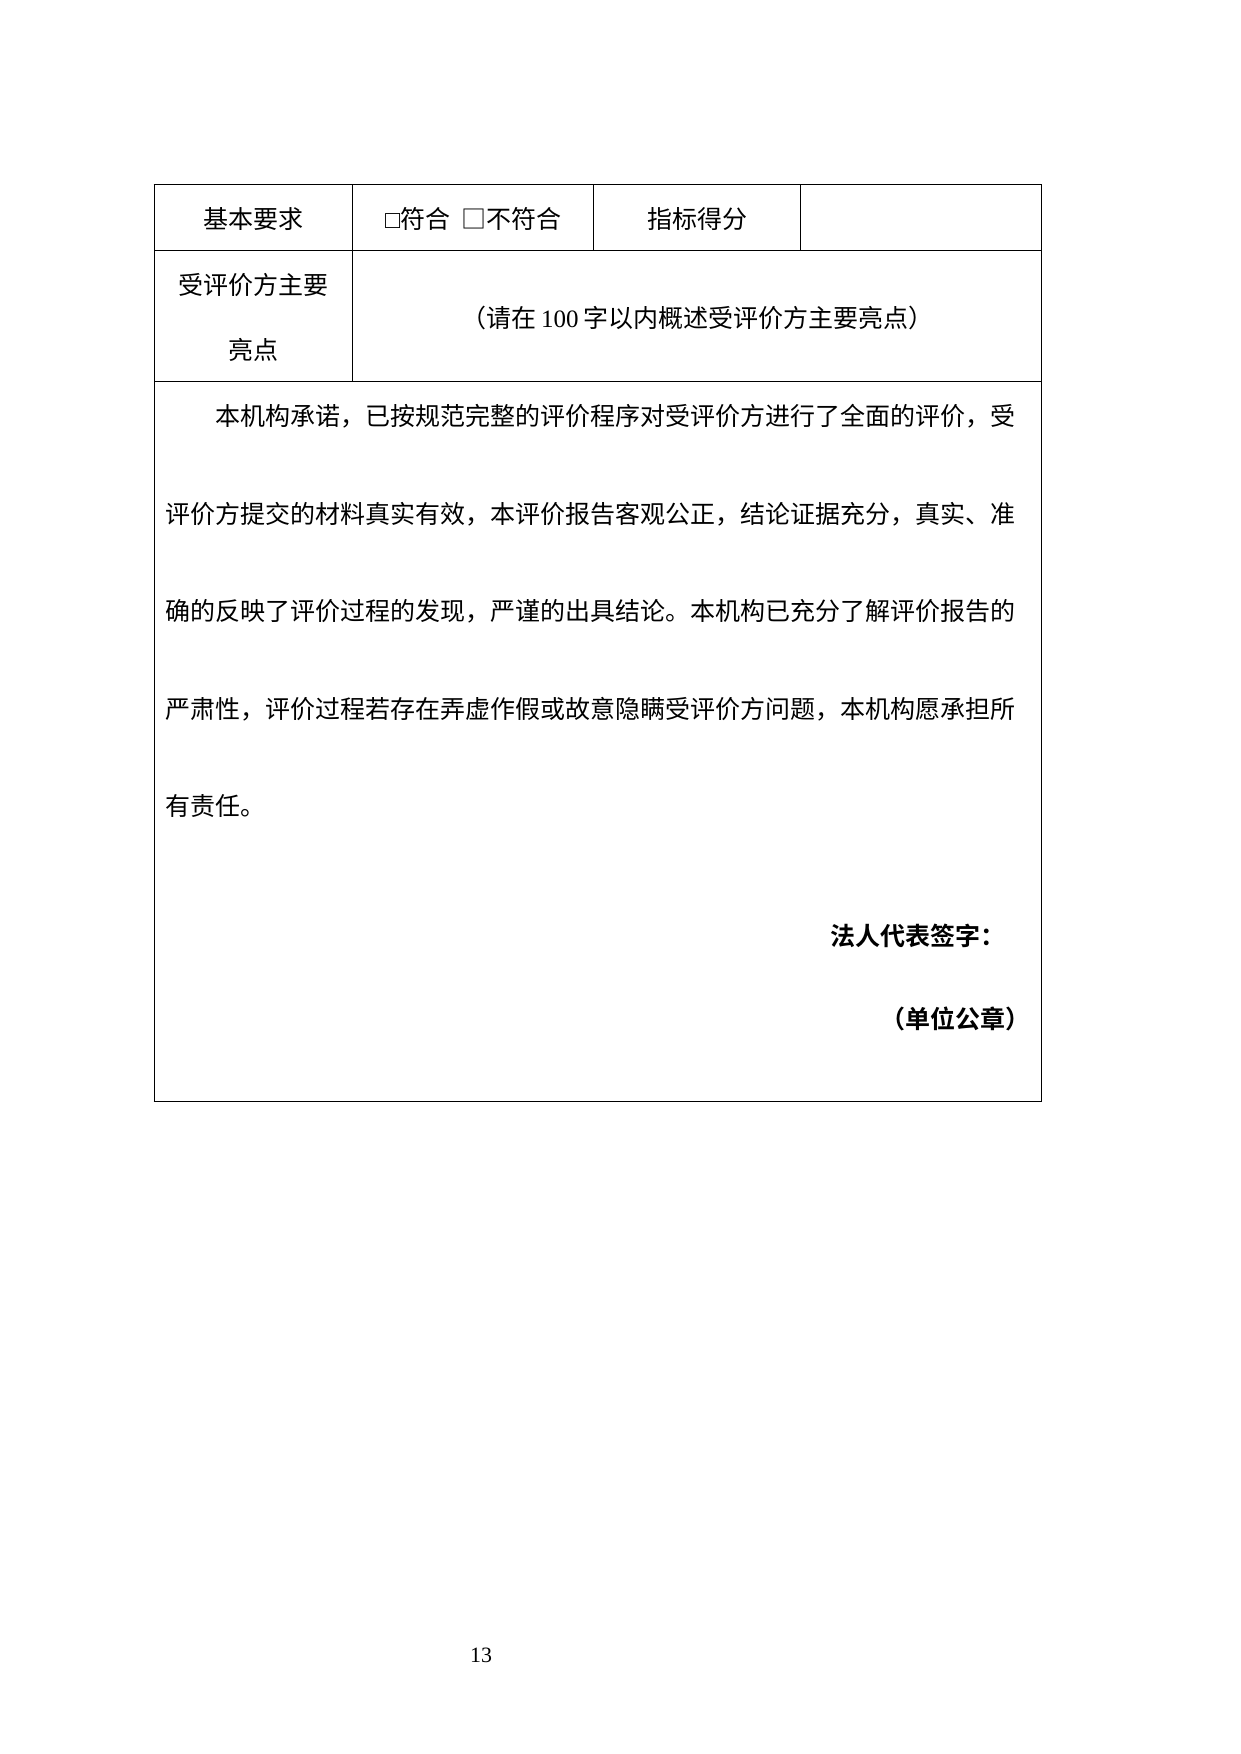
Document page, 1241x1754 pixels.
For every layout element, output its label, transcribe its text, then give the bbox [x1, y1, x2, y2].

table_cell （请在100字以内概述受评价方主要亮点） [353, 251, 1041, 381]
table_cell 受评价方主要 亮点 [155, 251, 352, 381]
table_cell 指标得分 [594, 185, 800, 250]
table_cell 本机构承诺，已按规范完整的评价程序对受评价方进行了全面的评价，受评价方提交的材料真实有效，本评价报告客观公正，结论证据充分，真实、准确的反映了评价过程的发现，严谨的出具结论。本机构已充分了解评价报告的严肃性，评价过程若存在弄虚作假或故意隐瞒受评价方问题，本机构愿承担所有责任。 法人代表签字： （单位公章） [155, 382, 1041, 1101]
table_cell □符合 □不符合 [353, 185, 593, 250]
table_cell [801, 185, 1041, 250]
table_cell 基本要求 [155, 185, 352, 250]
